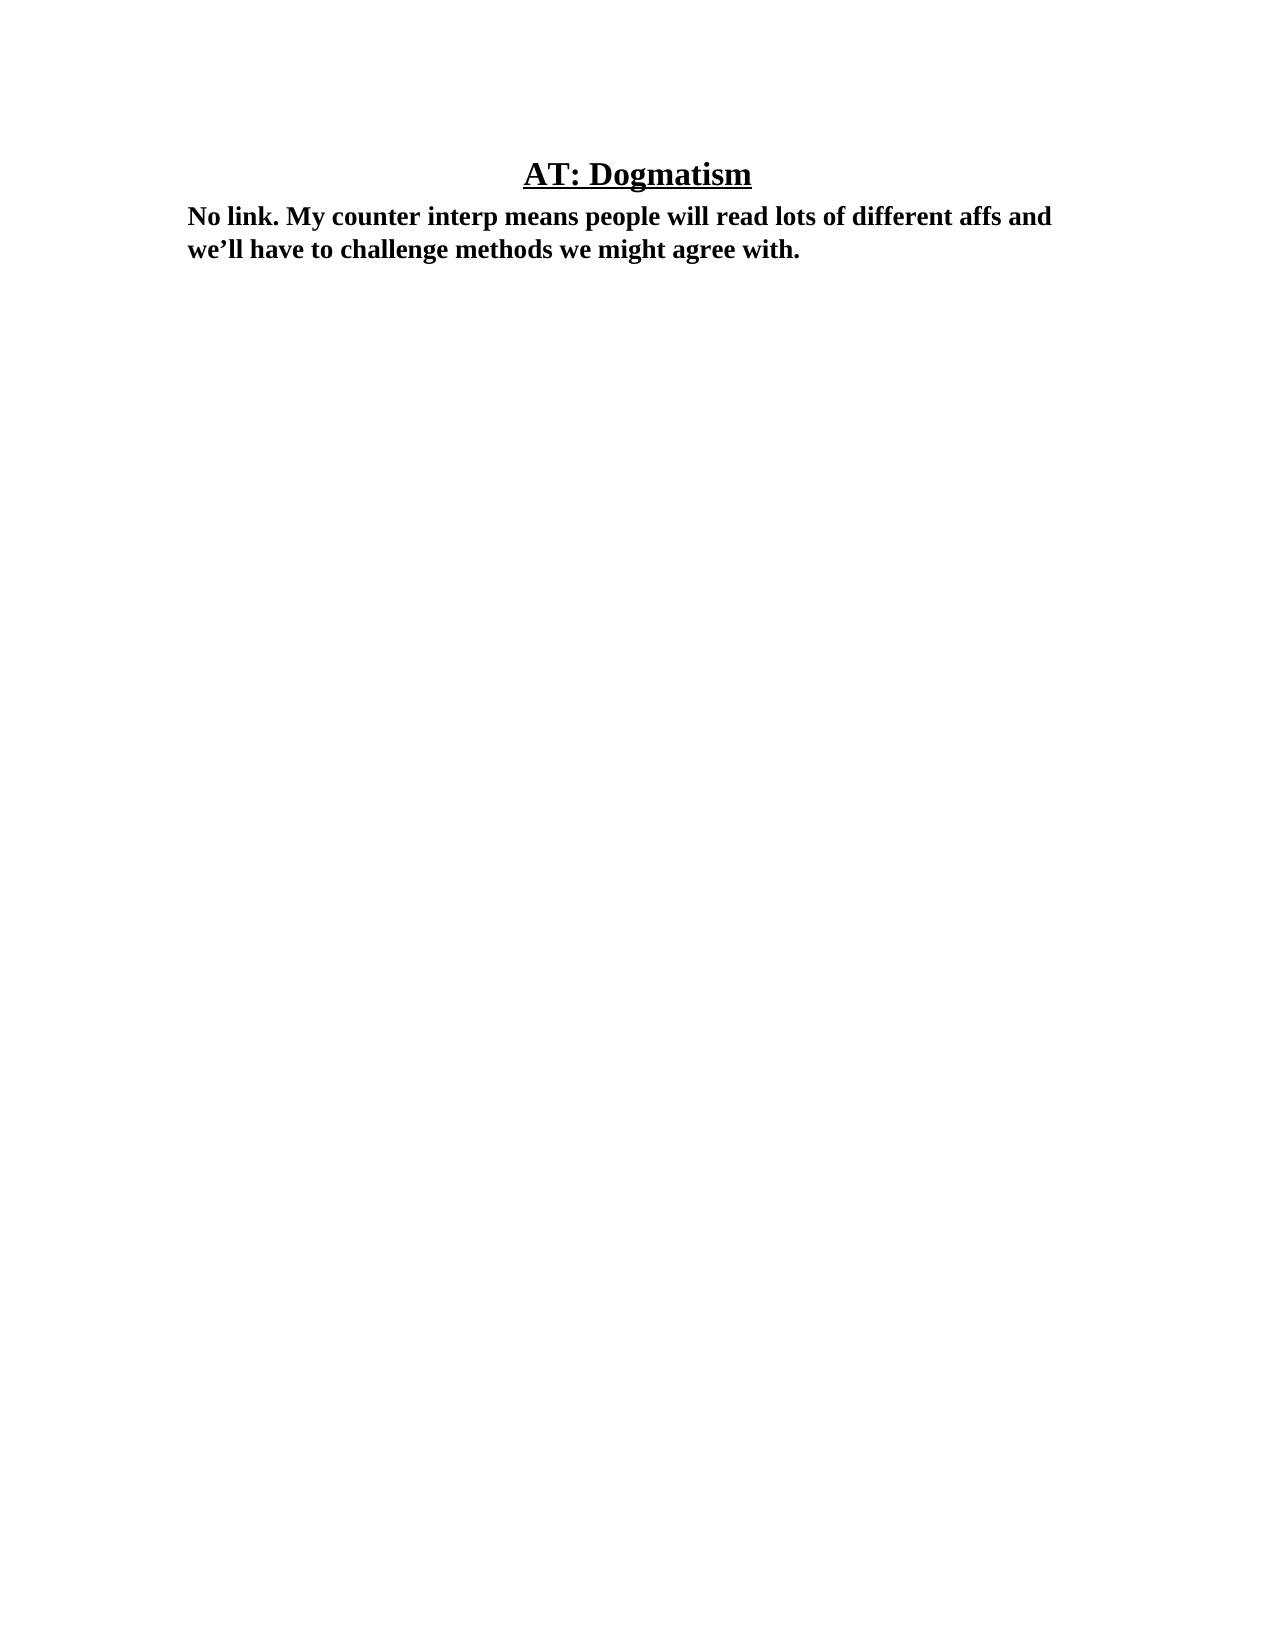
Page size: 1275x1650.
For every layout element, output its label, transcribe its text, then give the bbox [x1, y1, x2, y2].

subtitle AT: Dogmatism [187, 154, 1087, 192]
subtitle No link. My counter interp means people will read lots of different affs and we’ll have to challenge methods we might agree with. [187, 200, 1087, 264]
